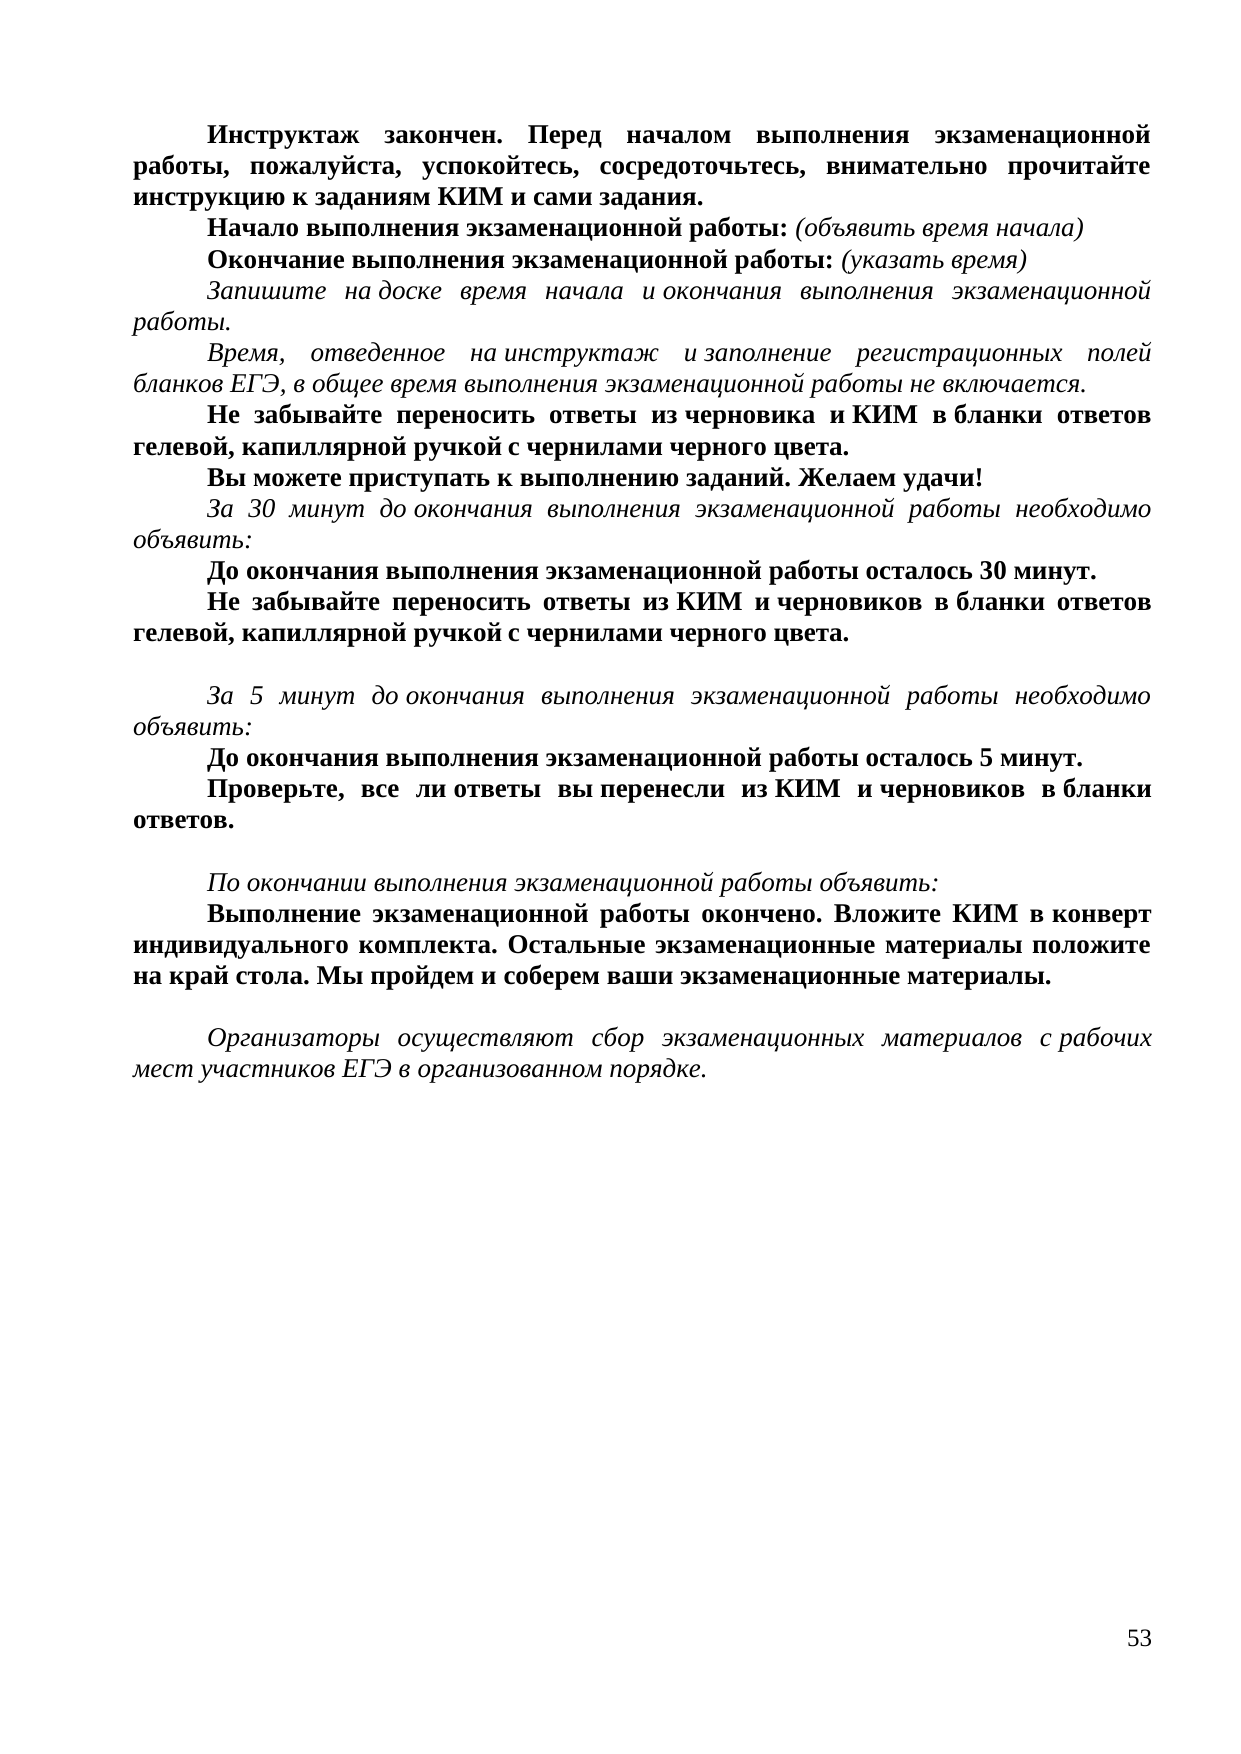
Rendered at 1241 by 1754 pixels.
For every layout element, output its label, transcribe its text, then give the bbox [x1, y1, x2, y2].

text Не забывайте переносить ответы из черновика и КИМ в бланки ответов гелевой, капиллярной ручкой с чернилами черного цвета. [133, 398, 1152, 461]
text Проверьте, все ли ответы вы перенесли из КИМ и черновиков в бланки ответов. [133, 772, 1152, 834]
text Инструктаж закончен. Перед началом выполнения экзаменационной работы, пожалуйста, успокойтесь, сосредоточьтесь, внимательно прочитайте инструкцию к заданиям КИМ и сами задания. [133, 118, 1152, 212]
text За 30 минут до окончания выполнения экзаменационной работы необходимо объявить: [133, 492, 1152, 554]
text До окончания выполнения экзаменационной работы осталось 5 минут. [133, 741, 1152, 772]
text До окончания выполнения экзаменационной работы осталось 30 минут. [133, 554, 1152, 585]
text Окончание выполнения экзаменационной работы: (указать время) [133, 243, 1152, 274]
text По окончании выполнения экзаменационной работы объявить: [133, 866, 1152, 897]
text Запишите на доске время начала и окончания выполнения экзаменационной работы. [133, 274, 1152, 336]
text Организаторы осуществляют сбор экзаменационных материалов с рабочих мест участников ЕГЭ в организованном порядке. [133, 1021, 1152, 1084]
text Начало выполнения экзаменационной работы: (объявить время начала) [133, 212, 1152, 243]
text Время, отведенное на инструктаж и заполнение регистрационных полей бланков ЕГЭ, в общее время выполнения экзаменационной работы не включается. [133, 336, 1152, 398]
text За 5 минут до окончания выполнения экзаменационной работы необходимо объявить: [133, 679, 1152, 741]
text Не забывайте переносить ответы из КИМ и черновиков в бланки ответов гелевой, капиллярной ручкой с чернилами черного цвета. [133, 585, 1152, 648]
text Вы можете приступать к выполнению заданий. Желаем удачи! [133, 461, 1152, 492]
text Выполнение экзаменационной работы окончено. Вложите КИМ в конверт индивидуального комплекта. Остальные экзаменационные материалы положите на край стола. Мы пройдем и соберем ваши экзаменационные материалы. [133, 897, 1152, 990]
